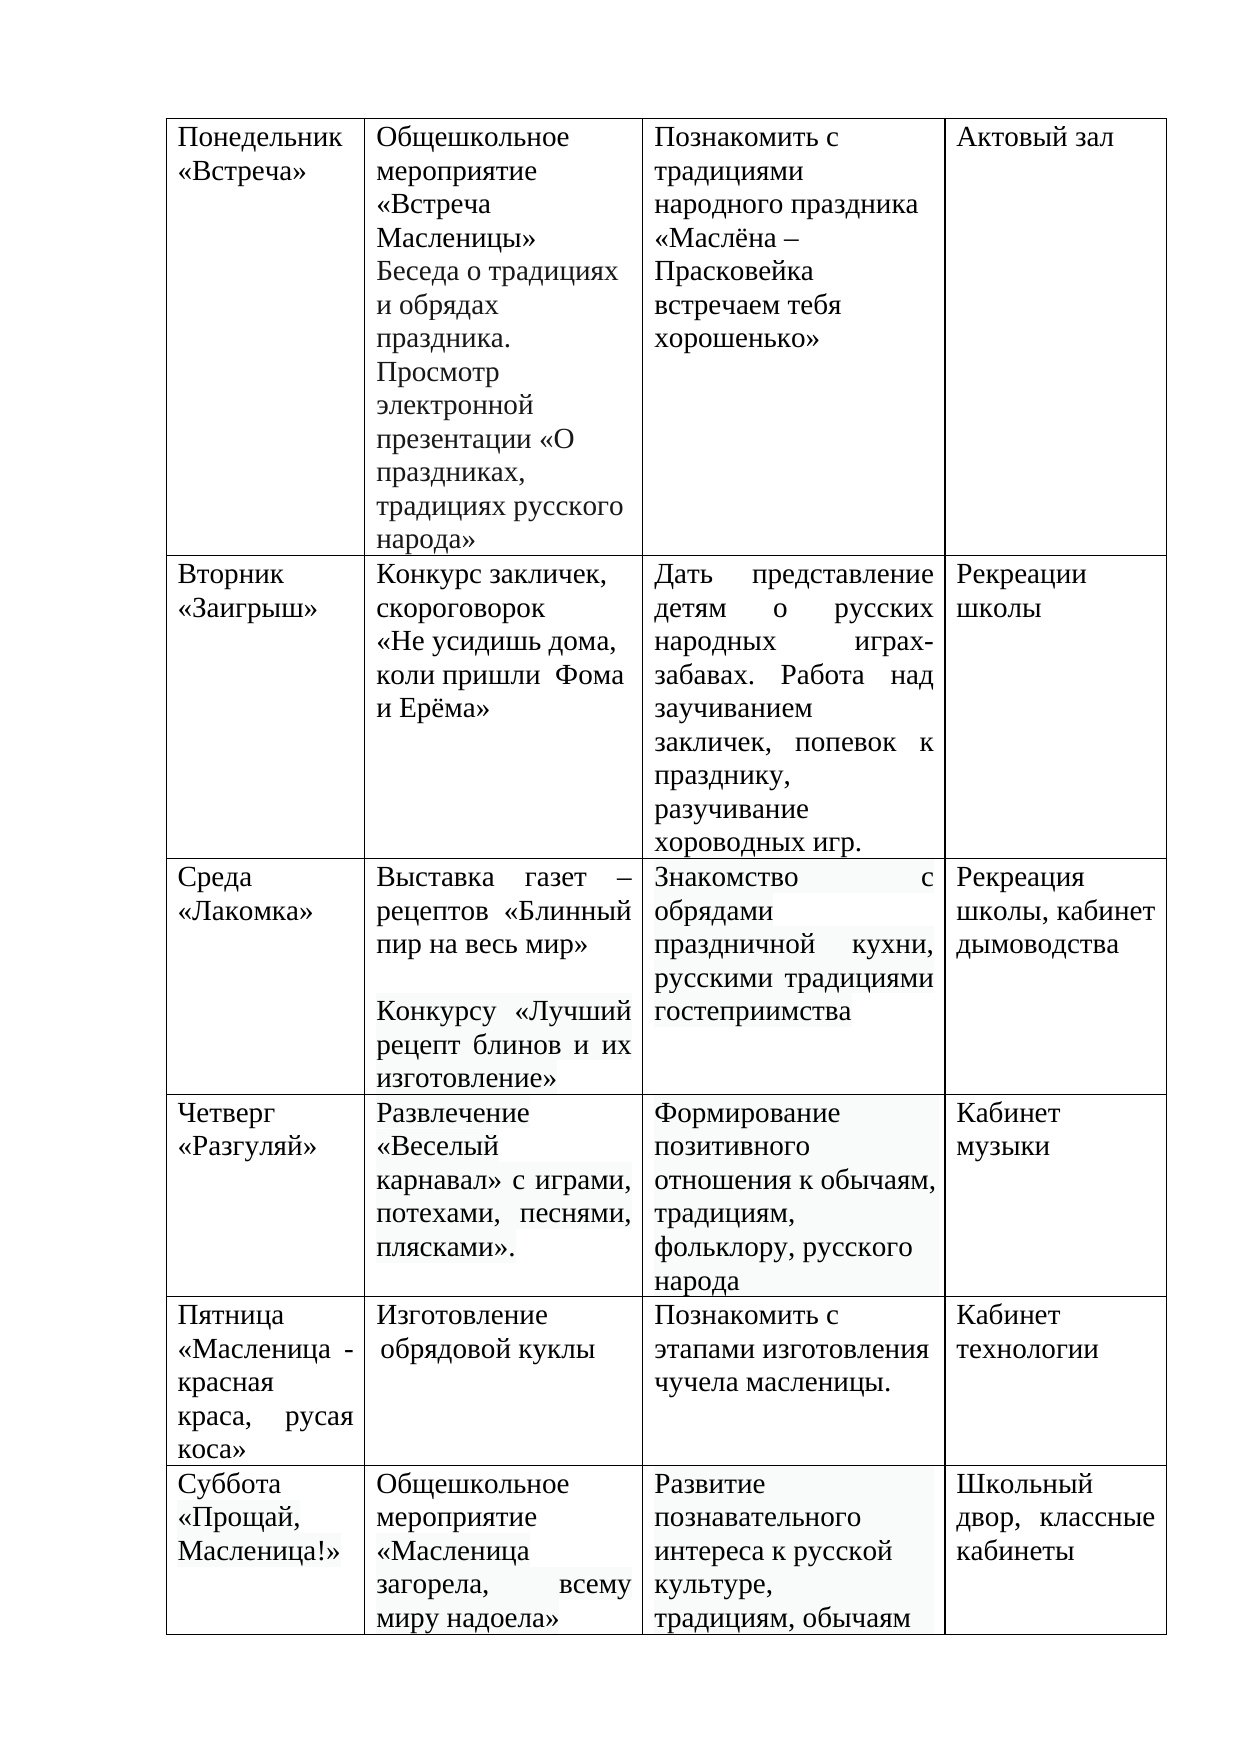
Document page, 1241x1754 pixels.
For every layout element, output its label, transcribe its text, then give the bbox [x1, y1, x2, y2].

table_cell Общешкольное мероприятие «Встреча Масленицы» Беседа о традициях и обрядах праздника. Просмотр электронной презентации «О праздниках, традициях русского народа» [365, 119, 642, 555]
table_cell Изготовление обрядовой куклы [365, 1297, 642, 1465]
table_cell Кабинет музыки [946, 1095, 1166, 1296]
table_cell Рекреация школы, кабинет дымоводства [946, 859, 1166, 1094]
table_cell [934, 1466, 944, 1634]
table_cell Среда «Лакомка» [167, 859, 364, 1094]
table_cell Познакомить с традициями народного праздника «Маслёна – Прасковейка встречаем тебя хорошенько» [643, 119, 944, 555]
table_cell Знакомство с обрядами праздничной кухни, русскими традициями гостеприимства [643, 859, 944, 1094]
table_cell Рекреации школы [946, 556, 1166, 858]
table_cell Кабинет технологии [946, 1297, 1166, 1465]
table_cell Выставка газет – рецептов «Блинный пир на весь мир» Конкурсу «Лучший рецепт блинов и их изготовление» [365, 859, 642, 1094]
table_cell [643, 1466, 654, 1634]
table_cell Актовый зал [946, 119, 1166, 555]
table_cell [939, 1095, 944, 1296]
table_cell Вторник «Заигрыш» [167, 556, 364, 858]
table_cell Дать представление детям о русских народных играх-забавах. Работа над заучиванием закличек, попевок к празднику, разучивание хороводных игр. [643, 556, 944, 858]
table_cell Познакомить с этапами изготовления чучела масленицы. [643, 1297, 944, 1465]
table_cell Понедельник «Встреча» [167, 119, 364, 555]
table_cell Пятница «Масленица - красная краса, русая коса» [167, 1297, 364, 1465]
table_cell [167, 1466, 364, 1634]
table_cell Конкурс закличек, скороговорок «Не усидишь дома, коли пришли Фома и Ерёма» [365, 556, 642, 858]
table_cell Развлечение «Веселый карнавал» с играми, потехами, песнями, плясками». [365, 1095, 642, 1296]
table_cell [365, 1466, 642, 1634]
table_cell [946, 1466, 1166, 1634]
table_cell Четверг «Разгуляй» [167, 1095, 364, 1296]
